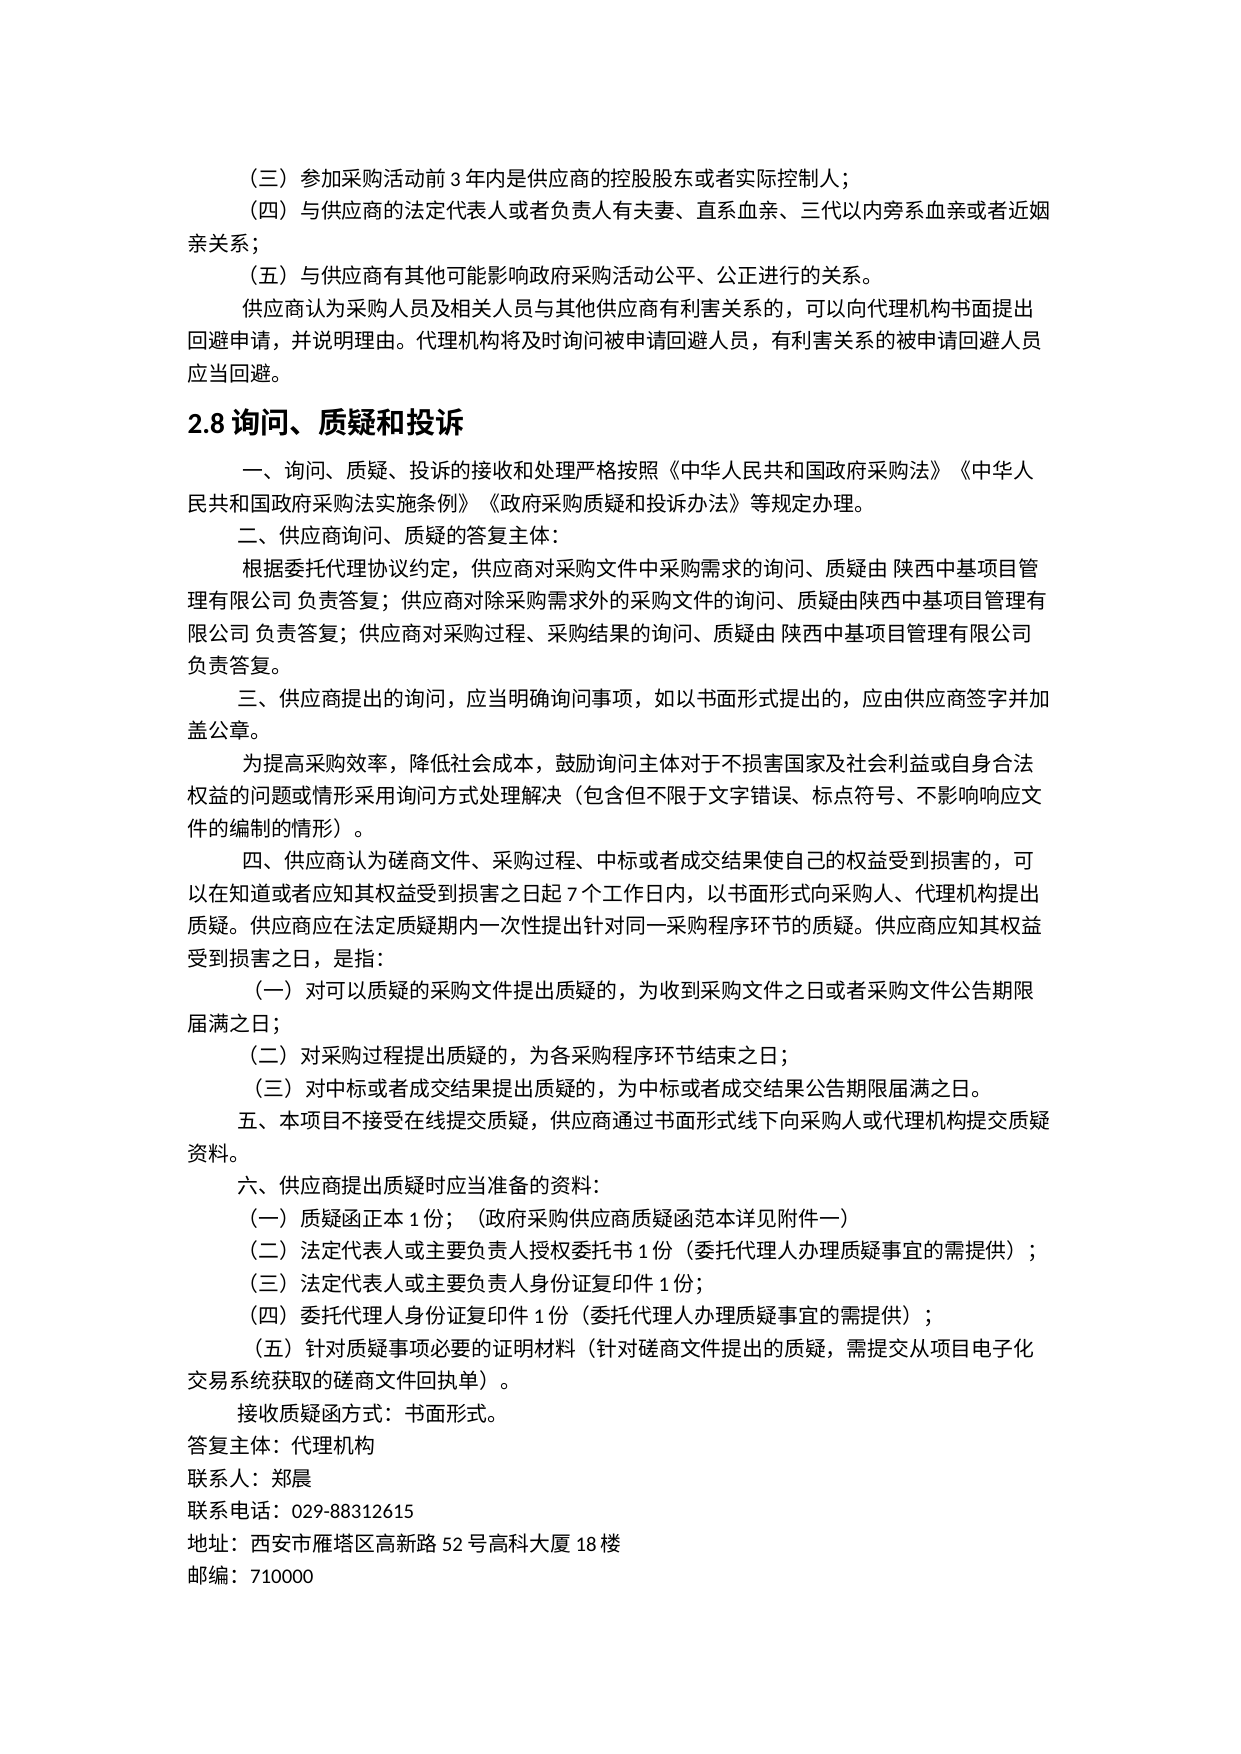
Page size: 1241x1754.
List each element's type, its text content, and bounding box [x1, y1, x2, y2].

text （二）对采购过程提出质疑的，为各采购程序环节结束之日； [187, 1039, 1053, 1072]
text 答复主体：代理机构 [187, 1429, 1053, 1462]
text 三、供应商提出的询问，应当明确询问事项，如以书面形式提出的，应由供应商签字并加盖公章。 [187, 682, 1053, 747]
text 六、供应商提出质疑时应当准备的资料： [187, 1169, 1053, 1202]
text （五）与供应商有其他可能影响政府采购活动公平、公正进行的关系。 [187, 259, 1053, 292]
text 四、供应商认为磋商文件、采购过程、中标或者成交结果使自己的权益受到损害的，可以在知道或者应知其权益受到损害之日起7个工作日内，以书面形式向采购人、代理机构提出质疑。供应商应在法定质疑期内一次性提出针对同一采购程序环节的质疑。供应商应知其权益受到损害之日，是指： [187, 844, 1053, 974]
text 接收质疑函方式：书面形式。 [187, 1397, 1053, 1429]
text 二、供应商询问、质疑的答复主体： [187, 519, 1053, 552]
text 五、本项目不接受在线提交质疑，供应商通过书面形式线下向采购人或代理机构提交质疑资料。 [187, 1104, 1053, 1169]
text 2.8询问、质疑和投诉 [187, 389, 1053, 454]
text （一）质疑函正本1份；（政府采购供应商质疑函范本详见附件一） [187, 1202, 1053, 1234]
text 地址：西安市雁塔区高新路52号高科大厦18楼 [187, 1527, 1053, 1559]
text （三）参加采购活动前3年内是供应商的控股股东或者实际控制人； [187, 162, 1053, 194]
text 联系人：郑晨 [187, 1462, 1053, 1494]
text 一、询问、质疑、投诉的接收和处理严格按照《中华人民共和国政府采购法》《中华人民共和国政府采购法实施条例》《政府采购质疑和投诉办法》等规定办理。 [187, 454, 1053, 519]
text 为提高采购效率，降低社会成本，鼓励询问主体对于不损害国家及社会利益或自身合法权益的问题或情形采用询问方式处理解决（包含但不限于文字错误、标点符号、不影响响应文件的编制的情形）。 [187, 747, 1053, 844]
text （一）对可以质疑的采购文件提出质疑的，为收到采购文件之日或者采购文件公告期限届满之日； [187, 974, 1053, 1039]
text （三）对中标或者成交结果提出质疑的，为中标或者成交结果公告期限届满之日。 [187, 1072, 1053, 1104]
text 供应商认为采购人员及相关人员与其他供应商有利害关系的，可以向代理机构书面提出回避申请，并说明理由。代理机构将及时询问被申请回避人员，有利害关系的被申请回避人员应当回避。 [187, 292, 1053, 389]
text 邮编：710000 [187, 1559, 1053, 1592]
text （四）与供应商的法定代表人或者负责人有夫妻、直系血亲、三代以内旁系血亲或者近姻亲关系； [187, 194, 1053, 259]
text （二）法定代表人或主要负责人授权委托书1份（委托代理人办理质疑事宜的需提供）； [187, 1234, 1053, 1267]
text （五）针对质疑事项必要的证明材料（针对磋商文件提出的质疑，需提交从项目电子化交易系统获取的磋商文件回执单）。 [187, 1332, 1053, 1397]
text 根据委托代理协议约定，供应商对采购文件中采购需求的询问、质疑由 陕西中基项目管理有限公司 负责答复；供应商对除采购需求外的采购文件的询问、质疑由陕西中基项目管理有限公司 负责答复；供应商对采购过程、采购结果的询问、质疑由 陕西中基项目管理有限公司 负责答复。 [187, 552, 1053, 682]
text （三）法定代表人或主要负责人身份证复印件1份； [187, 1267, 1053, 1299]
text （四）委托代理人身份证复印件1份（委托代理人办理质疑事宜的需提供）； [187, 1299, 1053, 1332]
text 联系电话：029-88312615 [187, 1494, 1053, 1527]
